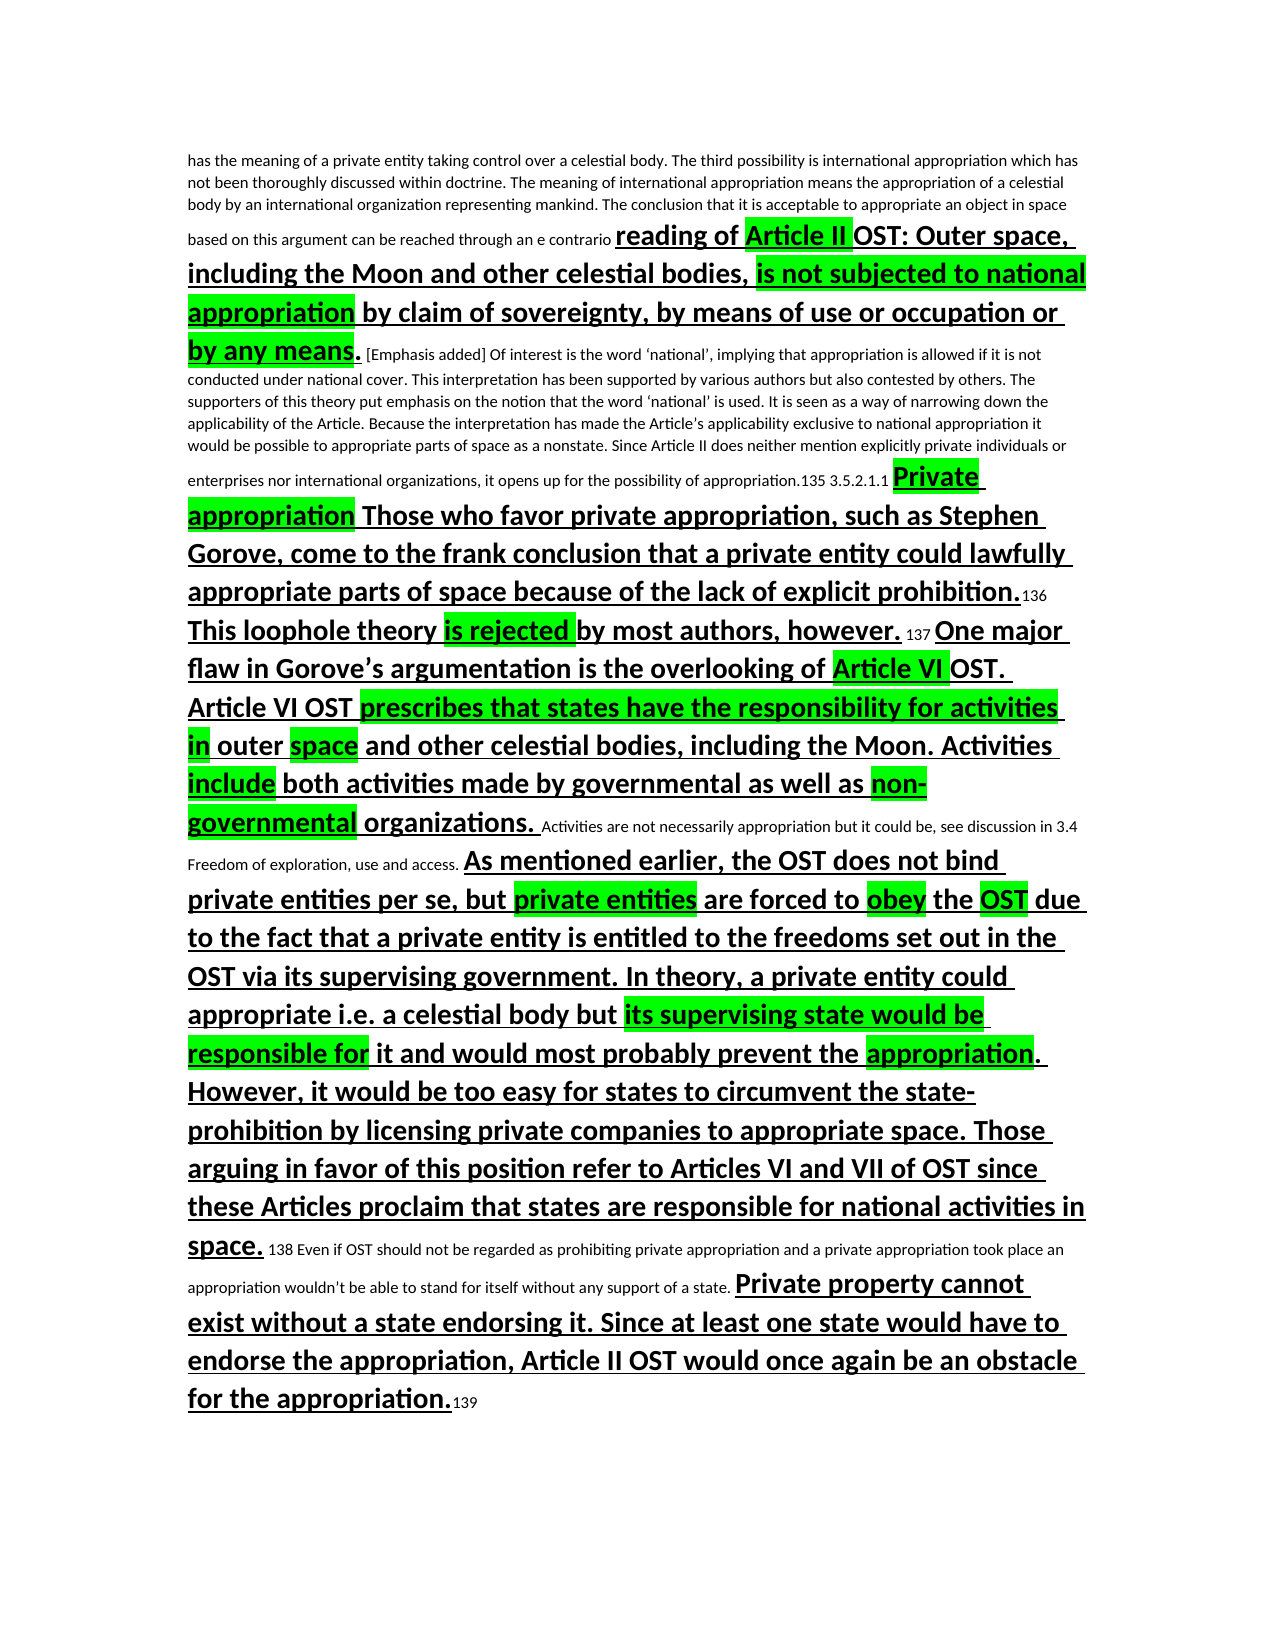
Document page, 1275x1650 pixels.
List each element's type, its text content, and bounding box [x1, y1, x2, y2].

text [187, 150, 1087, 911]
